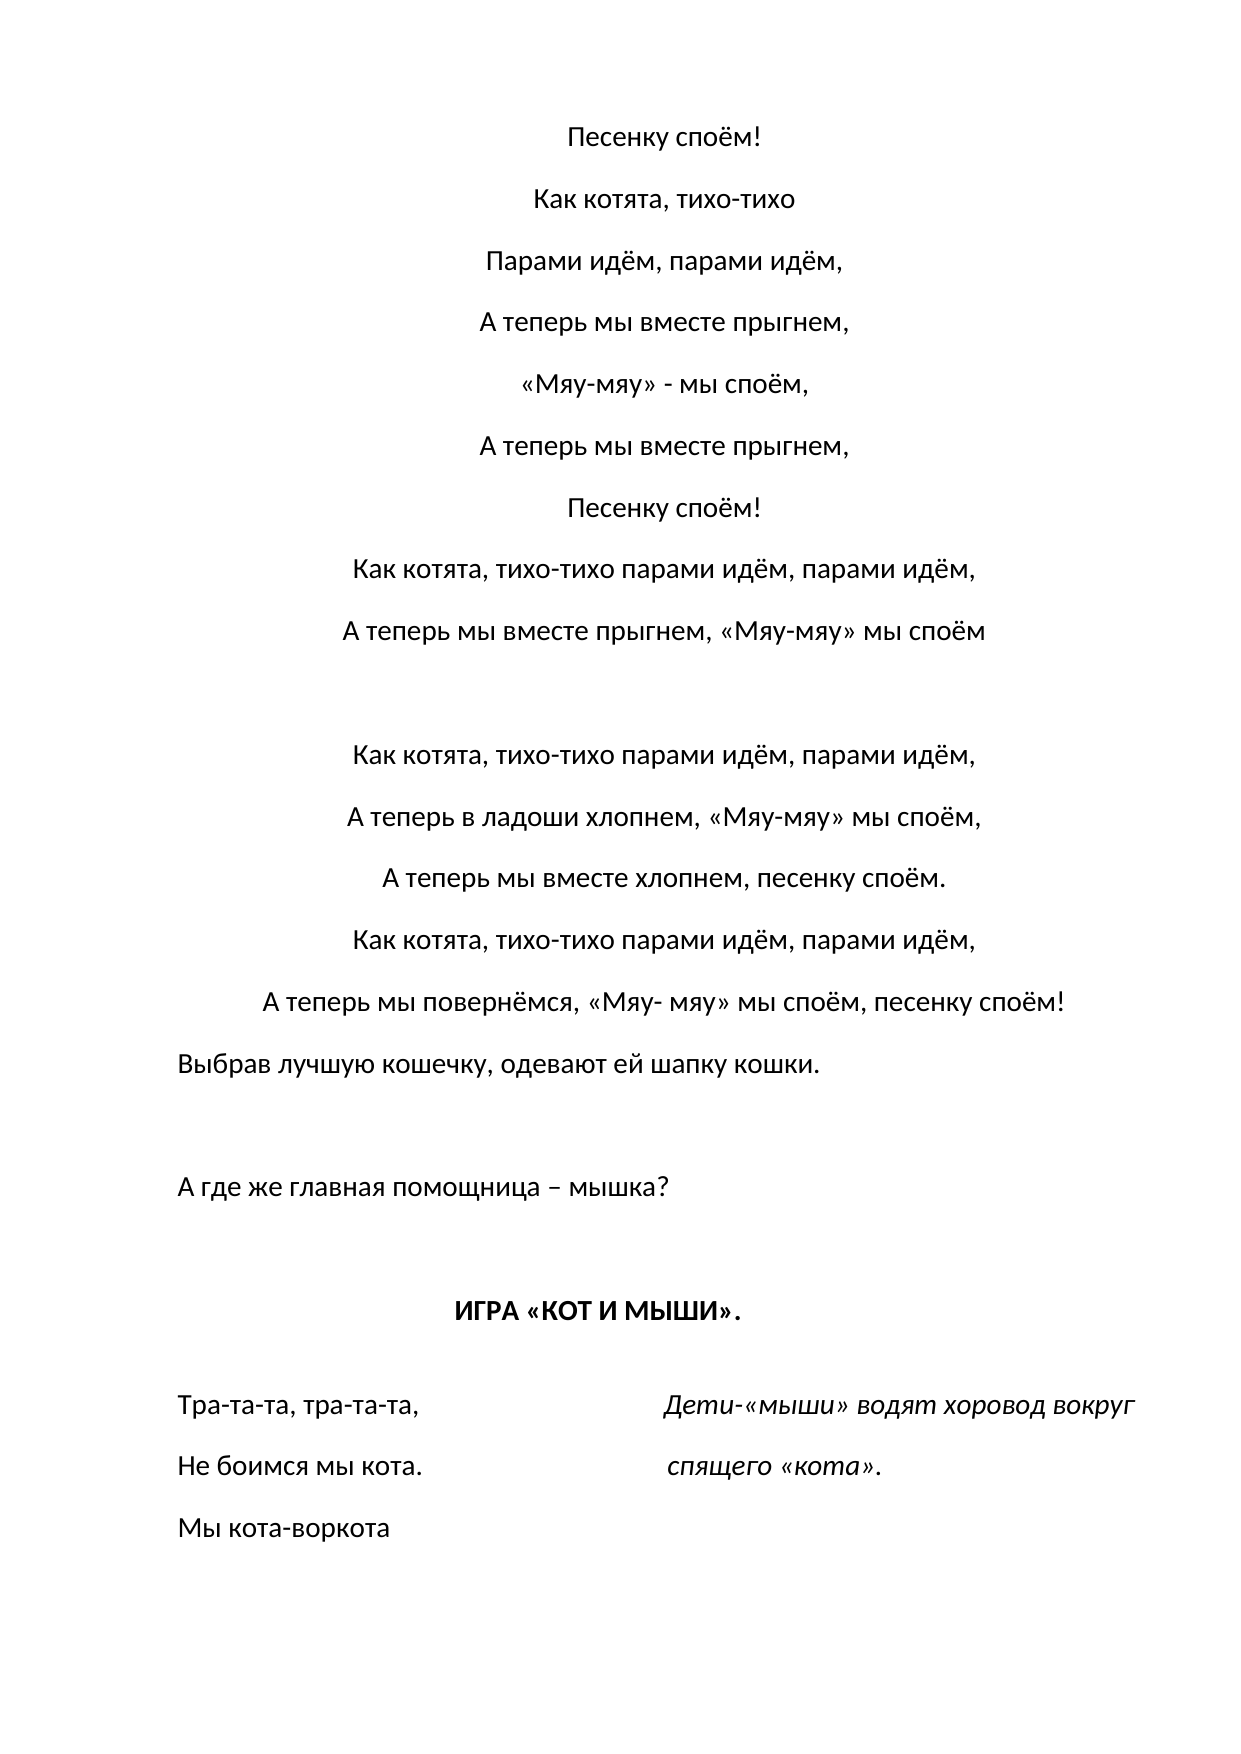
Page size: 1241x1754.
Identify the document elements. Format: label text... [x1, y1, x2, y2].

text А теперь мы вместе хлопнем, песенку споём. [177, 859, 1152, 895]
text А где же главная помощница – мышка? [177, 1168, 1152, 1204]
text Песенку споём! [177, 489, 1152, 524]
text Как котята, тихо-тихо парами идём, парами идём, [177, 551, 1152, 586]
text Парами идём, парами идём, [177, 242, 1152, 277]
text Выбрав лучшую кошечку, одевают ей шапку кошки. [177, 1045, 1152, 1080]
text «Мяу-мяу» - мы споём, [177, 365, 1152, 401]
text А теперь мы вместе прыгнем, [177, 427, 1152, 463]
text А теперь в ладоши хлопнем, «Мяу-мяу» мы споём, [177, 798, 1152, 833]
text Песенку споём! [177, 118, 1152, 154]
text А теперь мы вместе прыгнем, «Мяу-мяу» мы споём [177, 612, 1152, 648]
text Как котята, тихо-тихо [177, 180, 1152, 216]
text А теперь мы вместе прыгнем, [177, 303, 1152, 339]
text ИГРА «КОТ И МЫШИ». [177, 1292, 1152, 1361]
text А теперь мы повернёмся, «Мяу- мяу» мы споём, песенку споём! [177, 983, 1152, 1018]
text Мы кота-воркота [177, 1509, 1152, 1545]
text Не боимся мы кота. спящего «кота». [177, 1447, 1152, 1483]
text Как котята, тихо-тихо парами идём, парами идём, [177, 921, 1152, 957]
text Тра-та-та, тра-та-та, Дети-«мыши» водят хоровод вокруг [177, 1386, 1152, 1421]
text Как котята, тихо-тихо парами идём, парами идём, [177, 736, 1152, 771]
